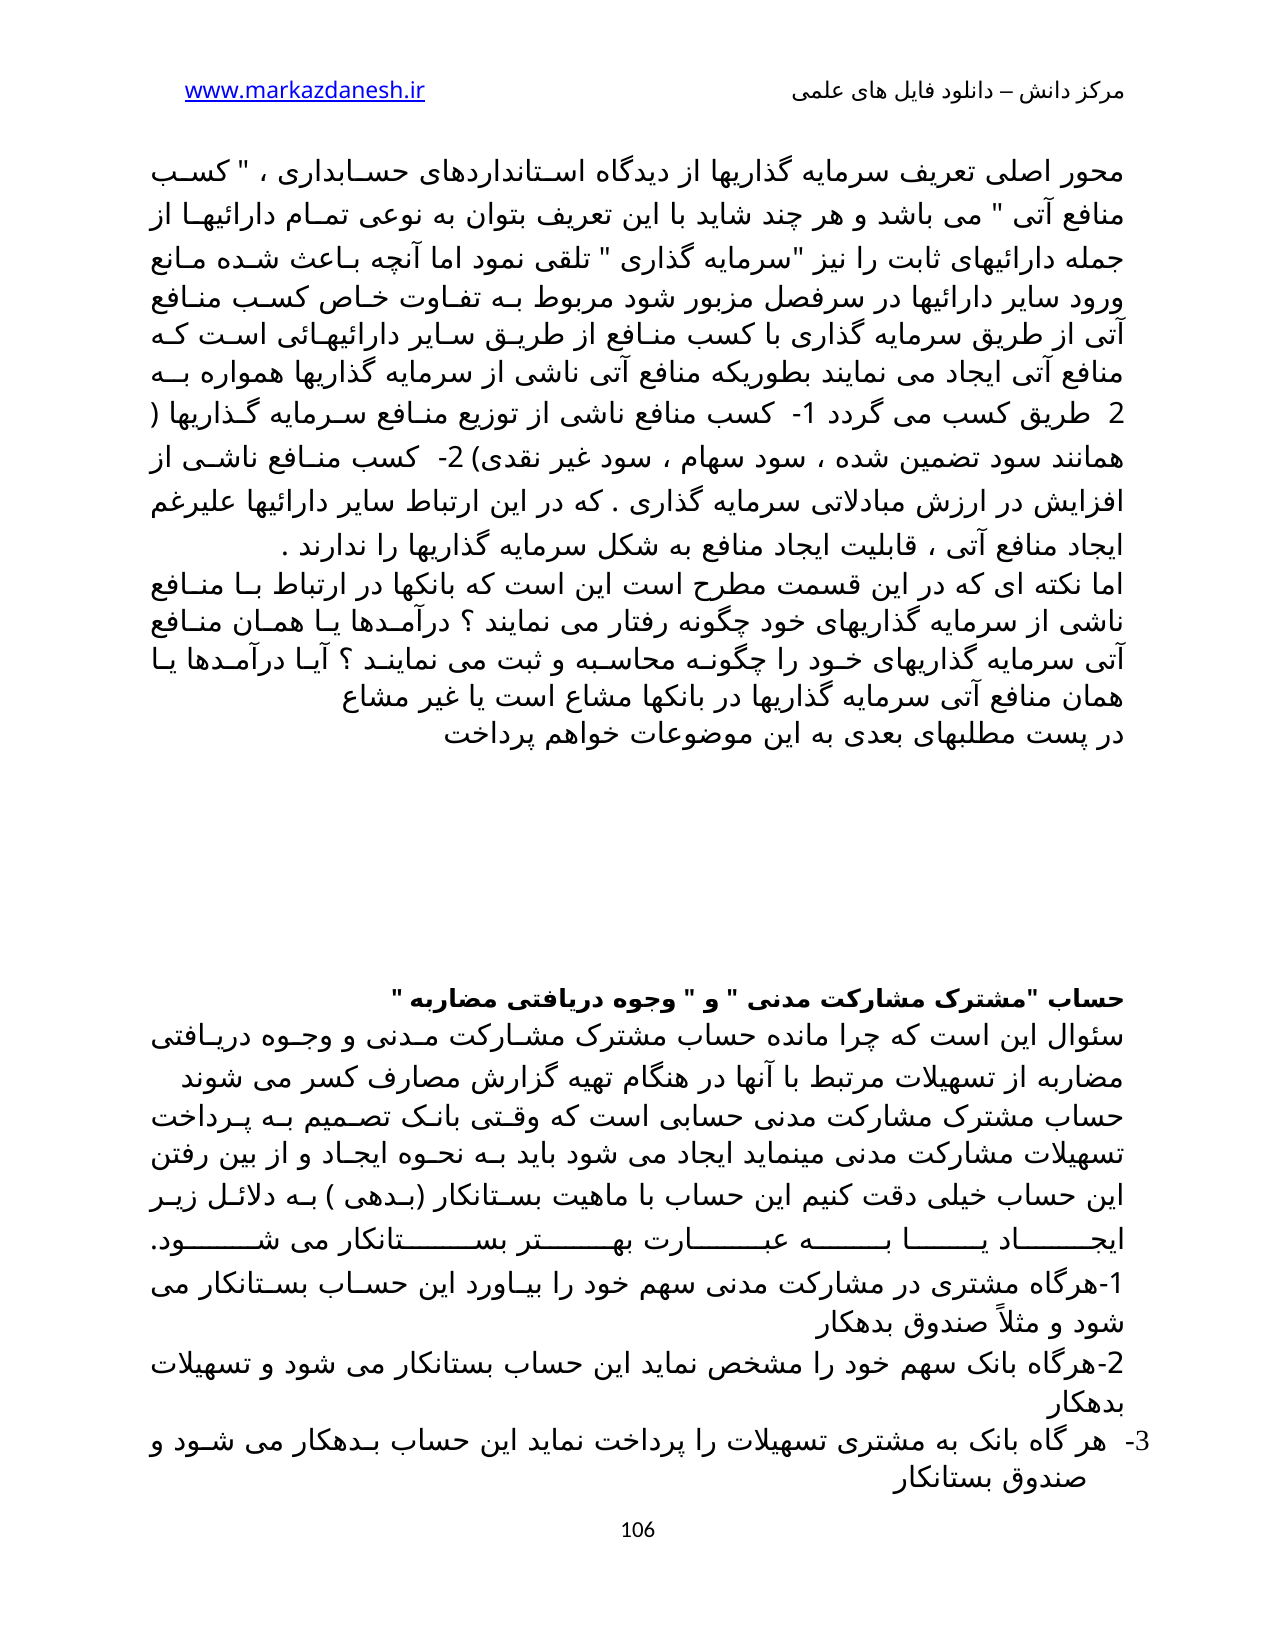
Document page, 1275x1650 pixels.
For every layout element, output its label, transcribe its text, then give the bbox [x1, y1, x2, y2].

text در پست مطلبهای بعدی به این موضوعات خواهم پرداخت [150, 717, 1125, 751]
text حساب "مشترک مشارکت مدنی " و " وجوه دریافتی مضاربه " [150, 981, 1125, 1014]
list 2-هرگاه بانک سهم خود را مشخص نماید این حساب بستانکار می شود و تسهیلات بدهکار [150, 1342, 1125, 1419]
list هر گاه بانک به مشتری تسهیلات را پرداخت نماید این حساب بدهکار می شود و صندوق بستانکار [150, 1423, 1125, 1494]
text سئوال این است که چرا مانده حساب مشترک مشارکت مدنی و وجوه دریافتی مضاربه از تسهیلات مرتبط با آنها در هنگام تهیه گزارش مصارف کسر می شوند [150, 1018, 1125, 1096]
text محور اصلی تعریف سرمایه گذاریها از دیدگاه استانداردهای حسابداری ، " کسب منافع آتی " می باشد و هر چند شاید با این تعریف بتوان به نوعی تمام دارائیها از جمله دارائیهای ثابت را نیز "سرمایه گذاری " تلقی نمود اما آنچه باعث شده مانع ورود سایر دارائیها در سرفصل مزبور شود مربوط به تفاوت خاص کسب منافع آتی از طریق سرمایه گذاری با کسب منافع از طریق سایر دارائیهائی است که منافع آتی ایجاد می نمایند بطوریکه منافع آتی ناشی از سرمایه گذاریها همواره به 2 طریق کسب می گردد 1- کسب منافع ناشی از توزیع منافع سرمایه گذاریها ( همانند سود تضمین شده ، سود سهام ، سود غیر نقدی) 2- کسب منافع ناشی از افزایش در ارزش مبادلاتی سرمایه گذاری . که در این ارتباط سایر دارائیها علیرغم ایجاد منافع آتی ، قابلیت ایجاد منافع به شکل سرمایه گذاریها را ندارند . [150, 150, 1125, 563]
text حساب مشترک مشارکت مدنی حسابی است که وقتی بانک تصمیم به پرداخت تسهیلات مشارکت مدنی مینماید ایجاد می شود باید به نحوه ایجاد و از بین رفتن این حساب خیلی دقت کنیم این حساب با ماهیت بستانکار (بدهی ) به دلائل زیر ایجاد یا به عبارت بهتر بستانکار می شود. 1-هرگاه مشتری در مشارکت مدنی سهم خود را بیاورد این حساب بستانکار می شود و مثلاً صندوق بدهکار [150, 1099, 1125, 1339]
text اما نکته ای که در این قسمت مطرح است این است که بانکها در ارتباط با منافع ناشی از سرمایه گذاریهای خود چگونه رفتار می نمایند ؟ درآمدها یا همان منافع آتی سرمایه گذاریهای خود را چگونه محاسبه و ثبت می نمایند ؟ آیا درآمدها یا همان منافع آتی سرمایه گذاریها در بانکها مشاع است یا غیر مشاع [150, 567, 1125, 713]
